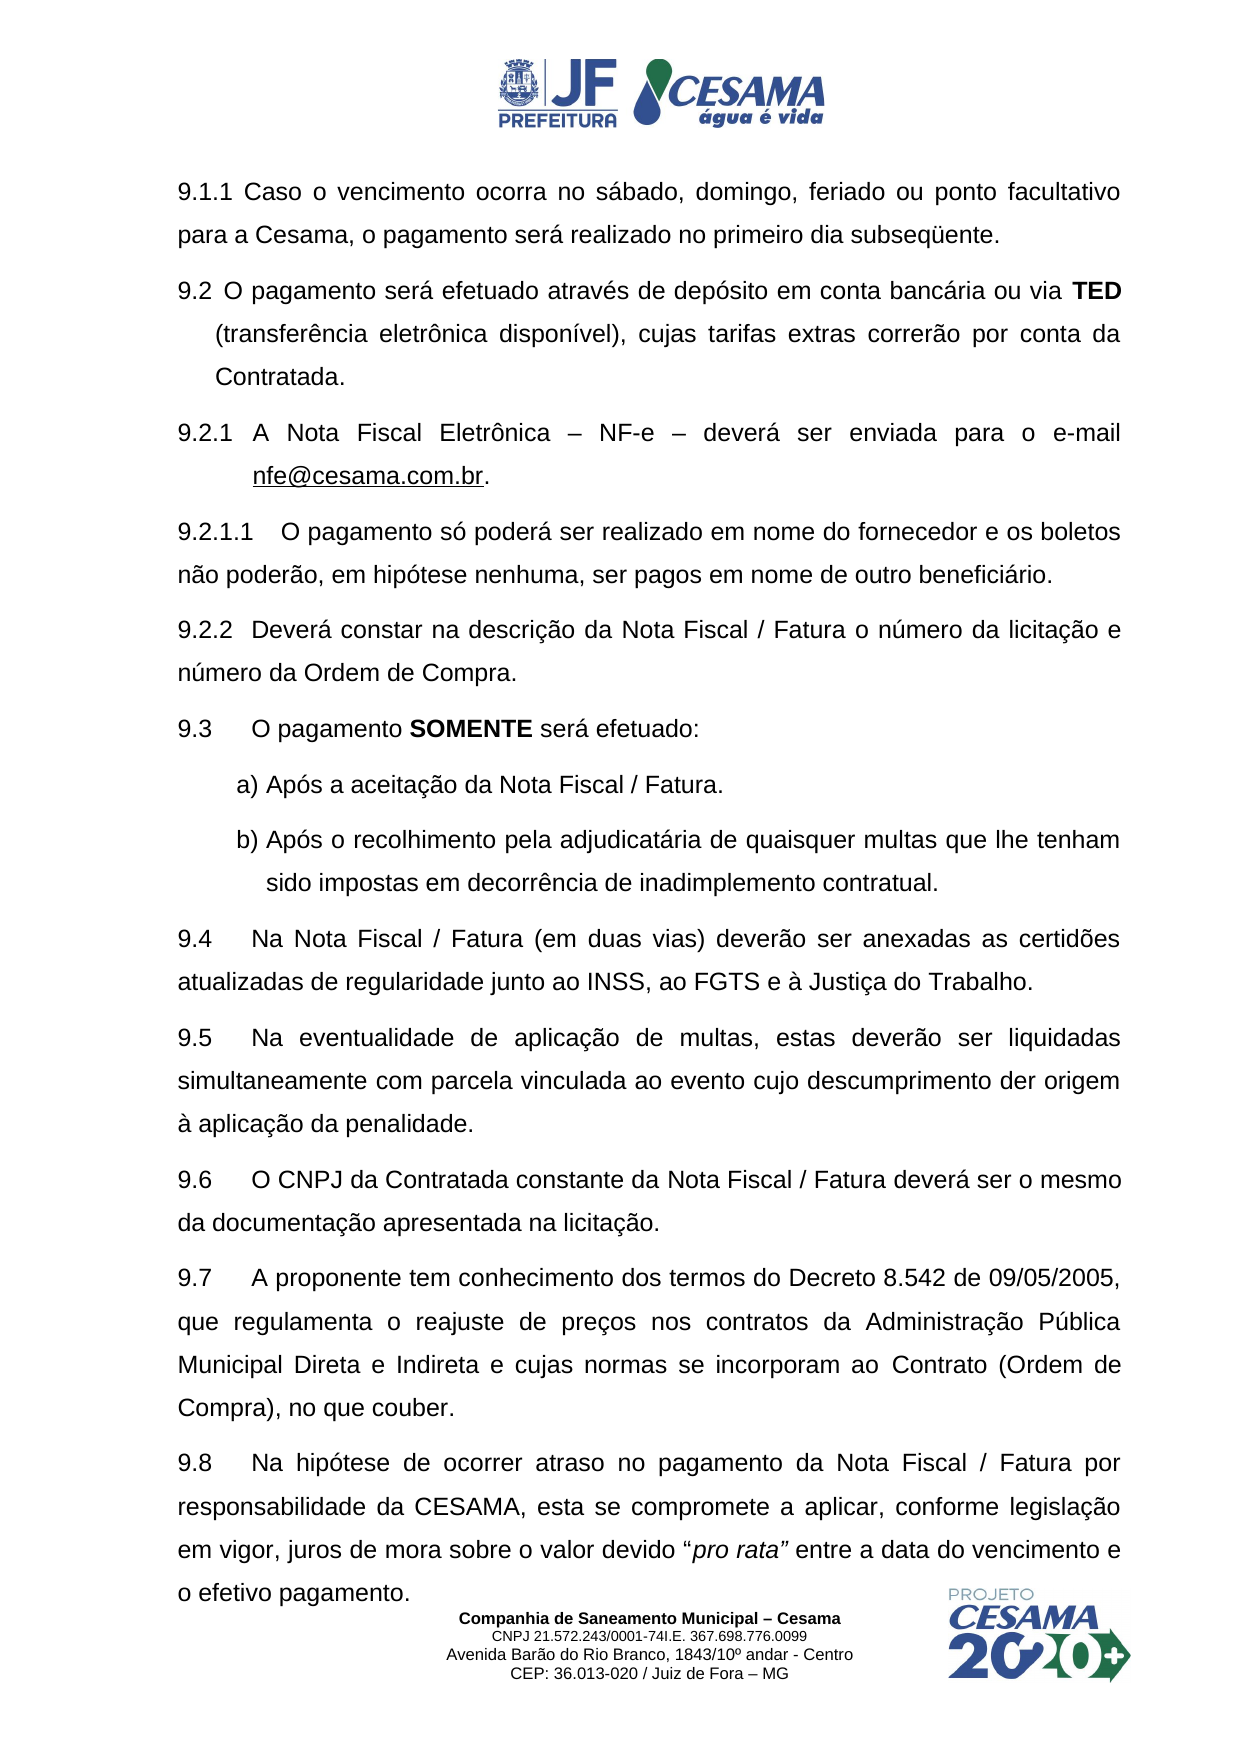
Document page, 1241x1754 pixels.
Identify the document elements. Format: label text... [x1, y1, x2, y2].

list Na Nota Fiscal / Fatura (em duas vias) deverão ser anexadas as certidões atualizadas de regularidade junto ao INSS, ao FGTS e à Justiça do Trabalho. [177, 924, 1122, 996]
list Após a aceitação da Nota Fiscal / Fatura. [236, 770, 1122, 798]
list A proponente tem conhecimento dos termos do Decreto 8.542 de 09/05/2005, que regulamenta o reajuste de preços nos contratos da Administração Pública Municipal Direta e Indireta e cujas normas se incorporam ao Contrato (Ordem de Compra), no que couber. [177, 1263, 1122, 1422]
list Deverá constar na descrição da Nota Fiscal / Fatura o número da licitação e número da Ordem de Compra. [177, 615, 1122, 687]
list Após o recolhimento pela adjudicatária de quaisquer multas que lhe tenham sido impostas em decorrência de inadimplemento contratual. [236, 825, 1122, 897]
list O pagamento só poderá ser realizado em nome do fornecedor e os boletos não poderão, em hipótese nenhuma, ser pagos em nome de outro beneficiário. [177, 517, 1122, 588]
picture [497, 59, 825, 128]
list Na hipótese de ocorrer atraso no pagamento da Nota Fiscal / Fatura por responsabilidade da CESAMA, esta se compromete a aplicar, conforme legislação em vigor, juros de mora sobre o valor devido “pro rata” entre a data do vencimento e o efetivo pagamento. [177, 1448, 1122, 1607]
list O CNPJ da Contratada constante da Nota Fiscal / Fatura deverá ser o mesmo da documentação apresentada na licitação. [177, 1165, 1122, 1237]
list Na eventualidade de aplicação de multas, estas deverão ser liquidadas simultaneamente com parcela vinculada ao evento cujo descumprimento der origem à aplicação da penalidade. [177, 1023, 1122, 1138]
list O pagamento será efetuado através de depósito em conta bancária ou via TED (transferência eletrônica disponível), cujas tarifas extras correrão por conta da Contratada. [177, 276, 1122, 391]
list A Nota Fiscal Eletrônica – NF-e – deverá ser enviada para o e-mail nfe@cesama.com.br. [177, 418, 1122, 490]
text 9.1.1 Caso o vencimento ocorra no sábado, domingo, feriado ou ponto facultativo para a Cesama, o pagamento será realizado no primeiro dia subseqüente. [177, 177, 1122, 249]
picture [948, 1588, 1131, 1683]
list O pagamento SOMENTE será efetuado: [177, 714, 1122, 743]
